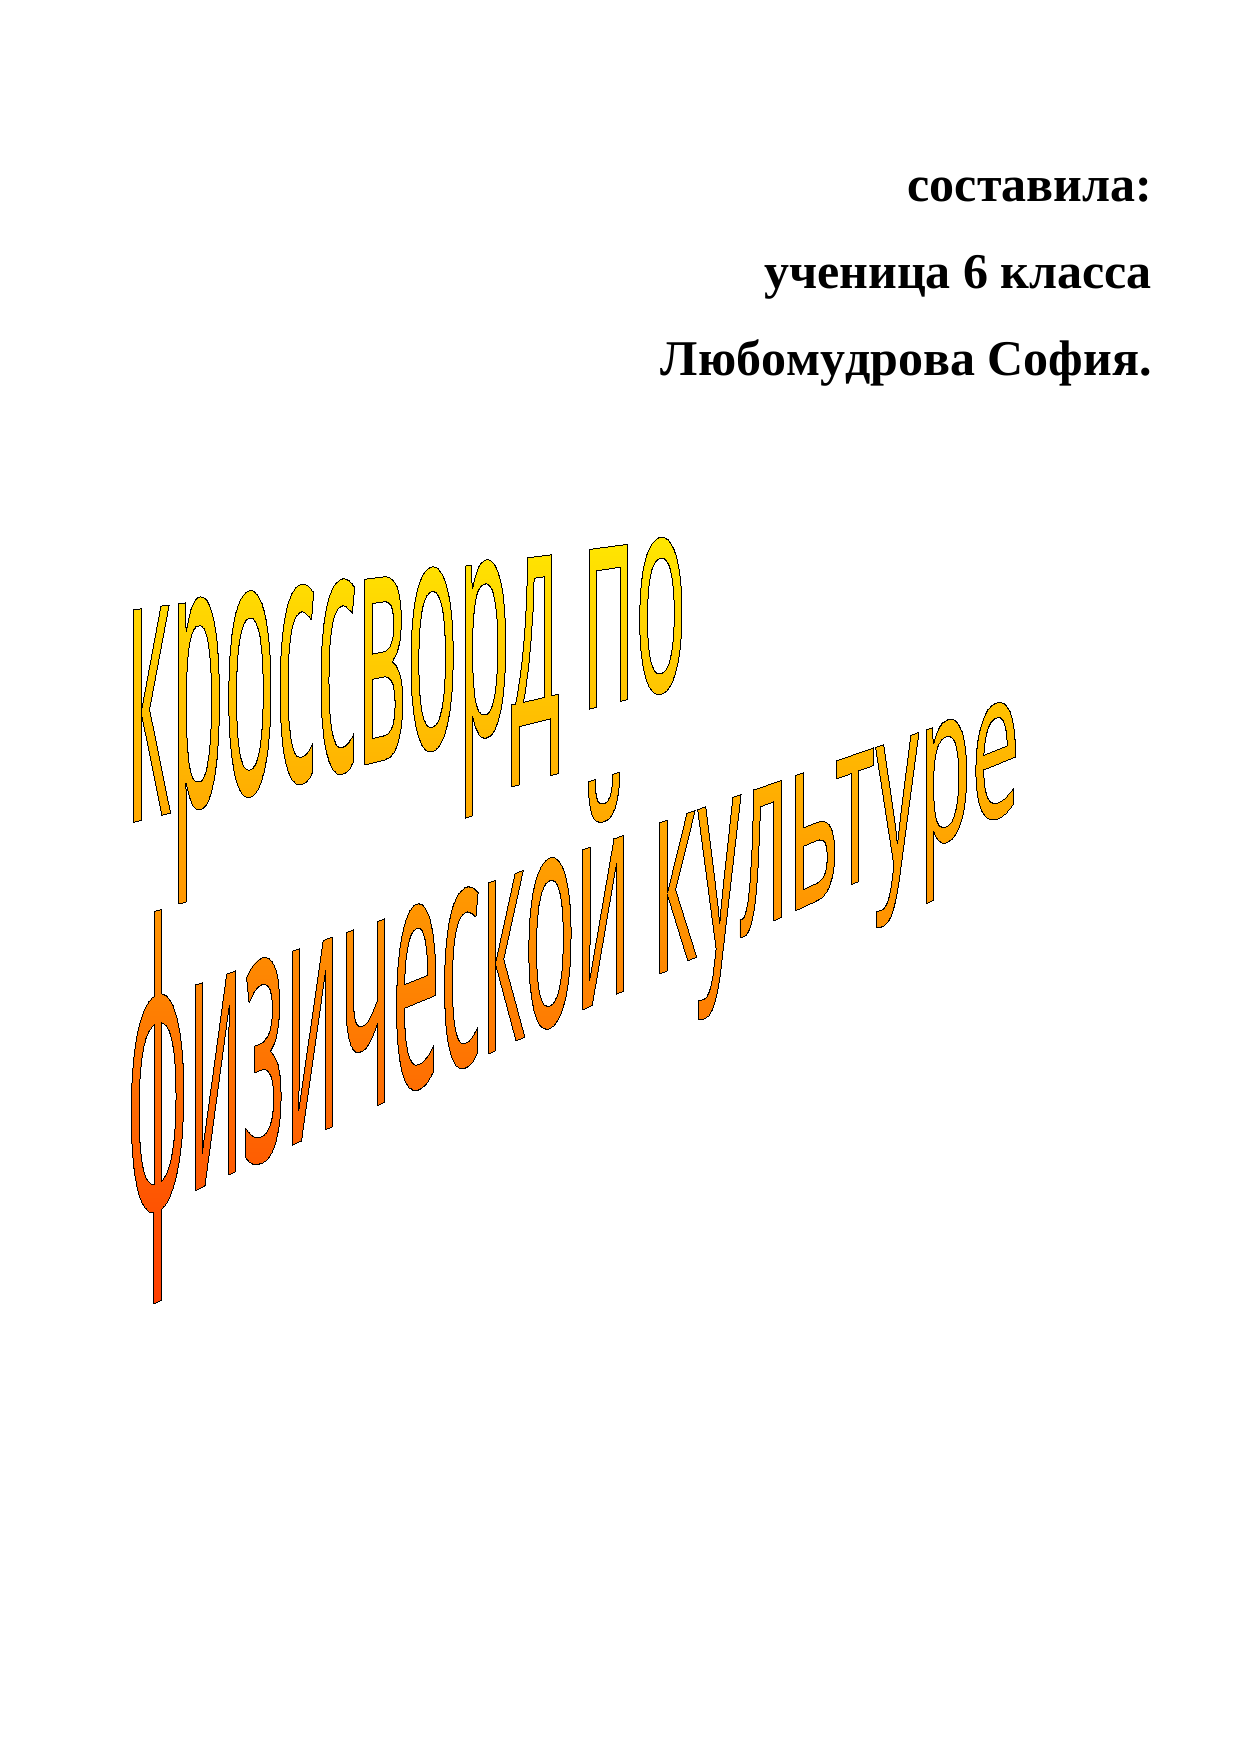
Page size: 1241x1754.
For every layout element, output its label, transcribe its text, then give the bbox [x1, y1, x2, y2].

text ученица 6 класса [89, 241, 1152, 299]
text Любомудрова София. [89, 328, 1152, 386]
text составила: [89, 154, 1152, 212]
